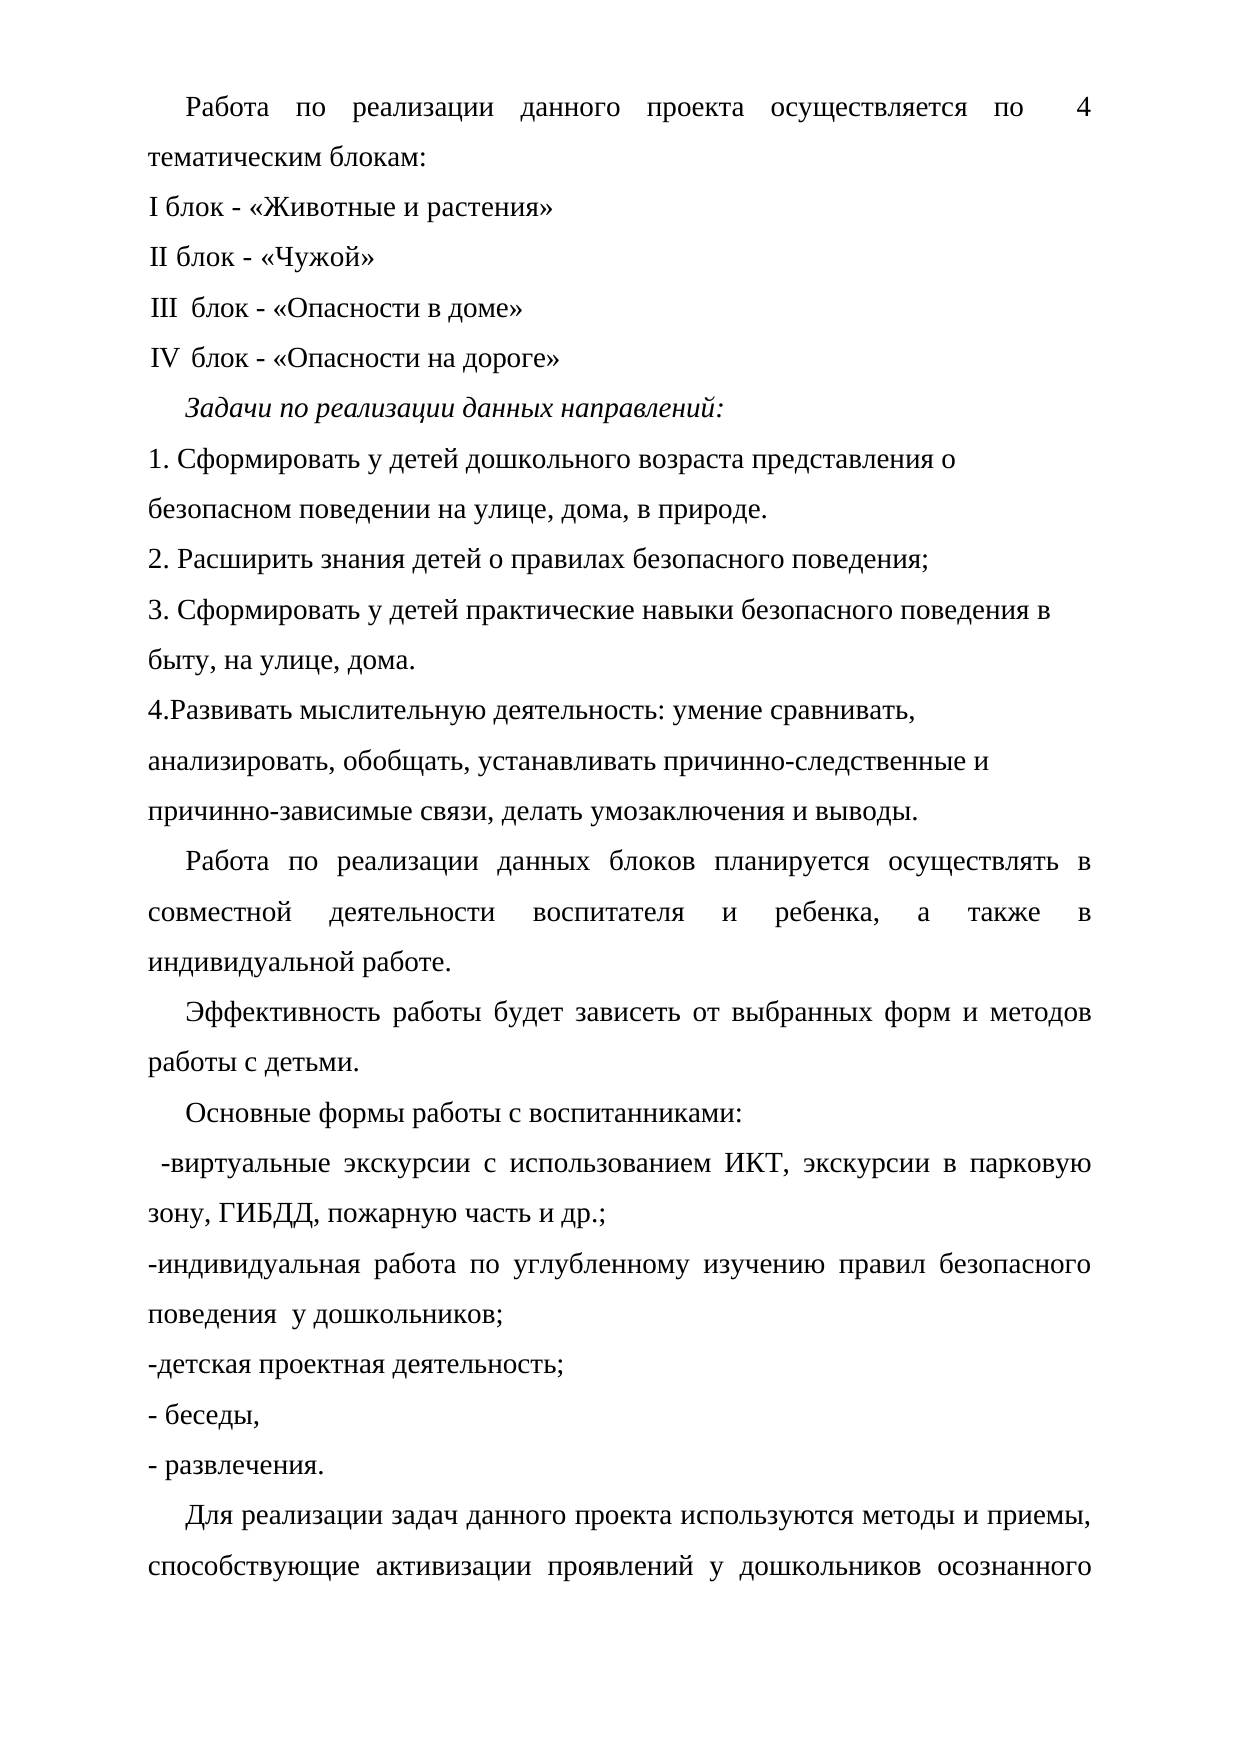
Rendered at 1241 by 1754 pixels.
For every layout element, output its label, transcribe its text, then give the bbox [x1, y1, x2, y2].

text 4.Развивать мыслительную деятельность: умение сравнивать, анализировать, обобщать, устанавливать причинно-следственные и причинно-зависимые связи, делать умозаключения и выводы. [148, 692, 1092, 827]
text Работа по реализации данного проекта осуществляется по 4 тематическим блокам: [148, 89, 1092, 172]
text - беседы, [148, 1397, 1092, 1430]
text Работа по реализации данных блоков планируется осуществлять в совместной деятельности воспитателя и ребенка, а также в индивидуальной работе. [148, 843, 1092, 977]
text IV блок - «Опасности на дороге» [150, 340, 1092, 374]
text 1. Сформировать у детей дошкольного возраста представления о безопасном поведении на улице, дома, в природе. [148, 441, 1092, 525]
text Основные формы работы с воспитанниками: [148, 1095, 1092, 1128]
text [148, 1497, 1092, 1581]
text -виртуальные экскурсии с использованием ИКТ, экскурсии в парковую зону, ГИБДД, пожарную часть и др.; [148, 1145, 1092, 1229]
text - развлечения. [148, 1447, 1092, 1481]
text III блок - «Опасности в доме» [150, 290, 1092, 323]
text II блок - «Чужой» [149, 239, 1092, 273]
text -детская проектная деятельность; [148, 1346, 1092, 1380]
text I блок - «Животные и растения» [149, 189, 1092, 223]
text 2. Расширить знания детей о правилах безопасного поведения; [148, 541, 1092, 575]
text -индивидуальная работа по углубленному изучению правил безопасного поведения у дошкольников; [148, 1246, 1092, 1330]
text Задачи по реализации данных направлений: [148, 391, 1092, 424]
text Эффективность работы будет зависеть от выбранных форм и методов работы с детьми. [148, 994, 1092, 1078]
text 3. Сформировать у детей практические навыки безопасного поведения в быту, на улице, дома. [148, 592, 1092, 676]
